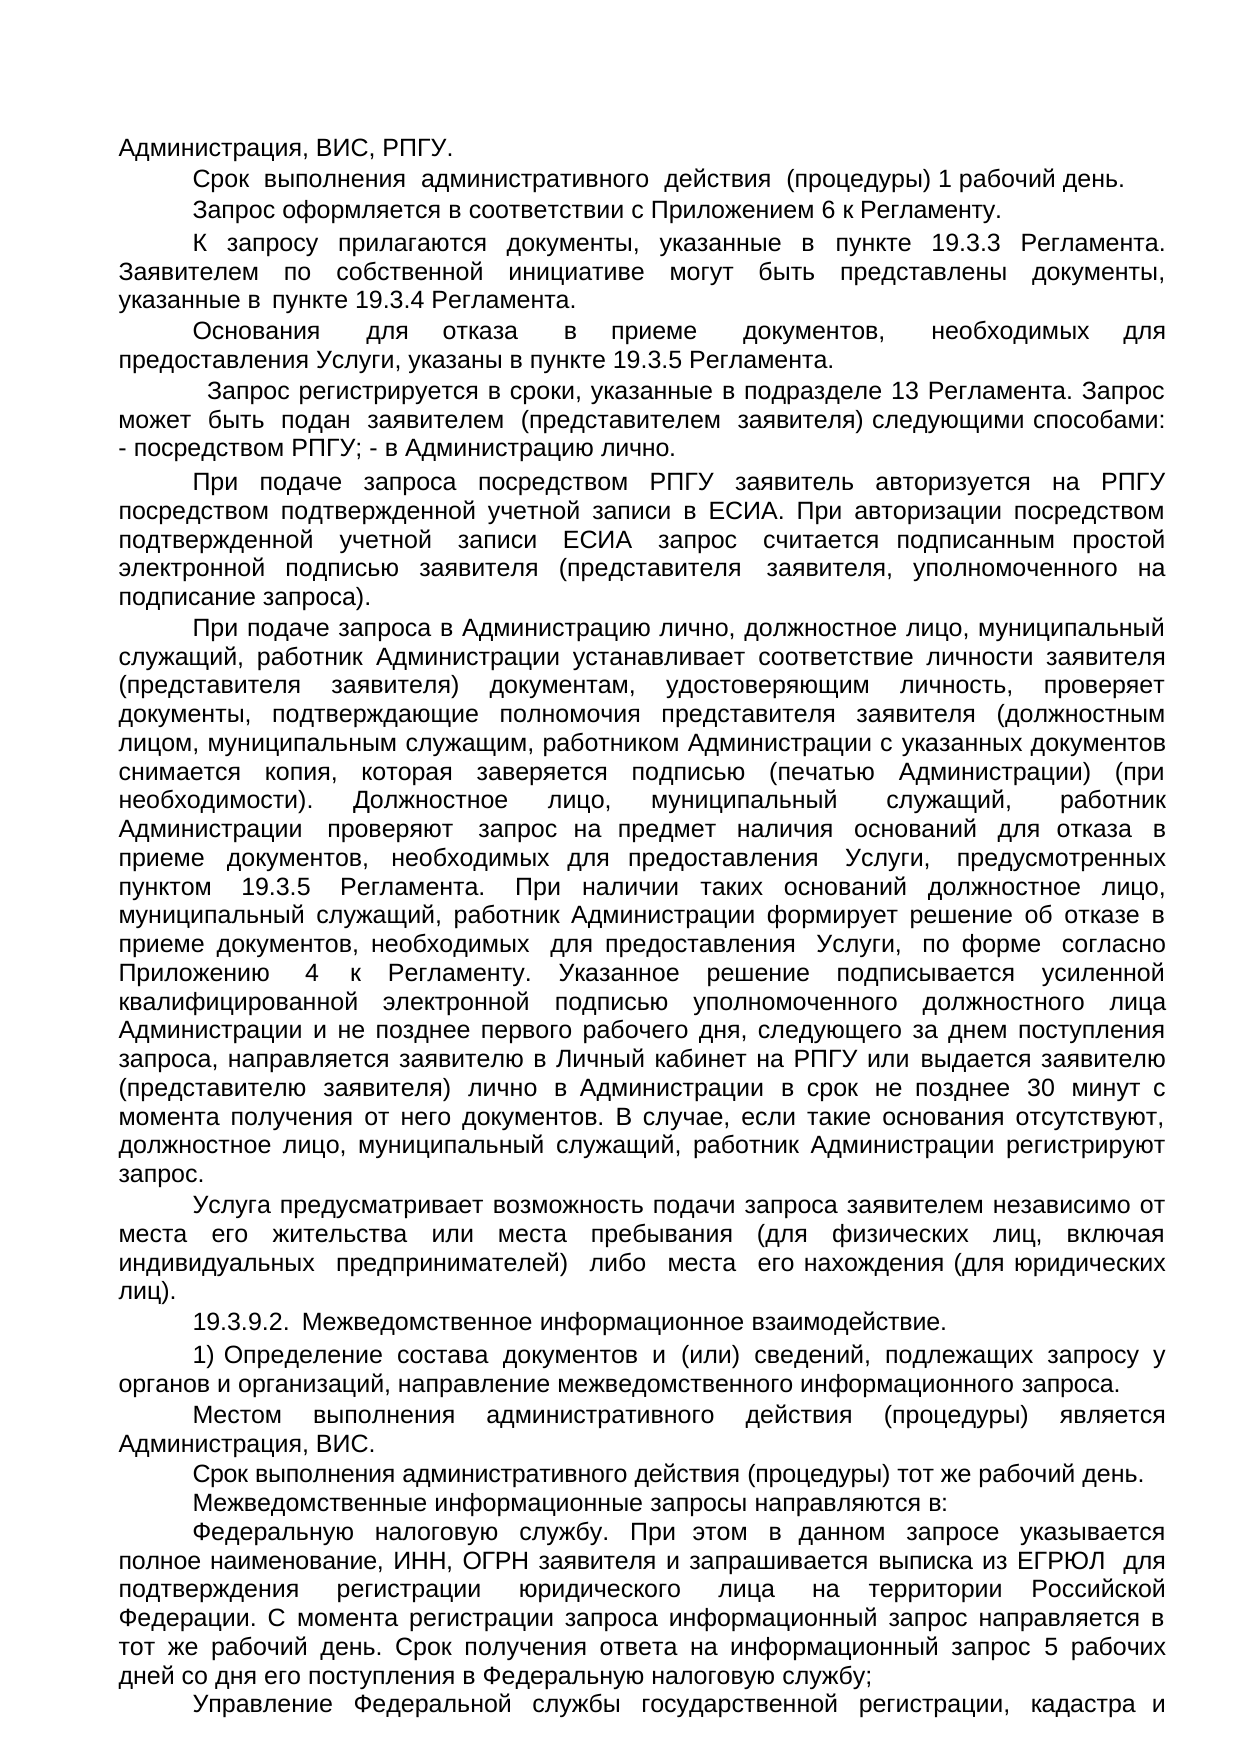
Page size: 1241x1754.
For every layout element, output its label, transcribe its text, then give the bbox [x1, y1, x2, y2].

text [118, 133, 1166, 162]
list Межведомственное информационное взаимодействие. [192, 1307, 1166, 1336]
text Основания для отказа в приеме документов, необходимых для предоставления Услуги, указаны в пункте 19.3.5 Регламента. [118, 316, 1166, 374]
text При подаче запроса посредством РПГУ заявитель авторизуется на РПГУ посредством подтвержденной учетной записи в ЕСИА. При авторизации посредством подтвержденной учетной записи ЕСИА запрос считается подписанным простой электронной подписью заявителя (представителя заявителя, уполномоченного на подписание запроса). [118, 467, 1166, 611]
text К запросу прилагаются документы, указанные в пункте 19.3.3 Регламента. Заявителем по собственной инициативе могут быть представлены документы, указанные в пункте 19.3.4 Регламента. [118, 228, 1166, 314]
text Запрос оформляется в соответствии с Приложением 6 к Регламенту. [192, 194, 1166, 223]
text Срок выполнения административного действия (процедуры) тот же рабочий день. [118, 1459, 1166, 1488]
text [118, 1689, 1166, 1718]
text Срок выполнения административного действия (процедуры) 1 рабочий день. [118, 164, 1166, 192]
text Запрос регистрируется в сроки, указанные в подразделе 13 Регламента. Запрос может быть подан заявителем (представителем заявителя) следующими способами: - посредством РПГУ; - в Администрацию лично. [118, 376, 1166, 462]
list Определение состава документов и (или) сведений, подлежащих запросу у органов и организаций, направление межведомственного информационного запроса. [118, 1340, 1166, 1398]
text Услуга предусматривает возможность подачи запроса заявителем независимо от места его жительства или места пребывания (для физических лиц, включая индивидуальных предпринимателей) либо места его нахождения (для юридических лиц). [118, 1190, 1166, 1305]
text Федеральную налоговую службу. При этом в данном запросе указывается полное наименование, ИНН, ОГРН заявителя и запрашивается выписка из ЕГРЮЛ для подтверждения регистрации юридического лица на территории Российской Федерации. С момента регистрации запроса информационный запрос направляется в тот же рабочий день. Срок получения ответа на информационный запрос 5 рабочих дней со дня его поступления в Федеральную налоговую службу; [118, 1517, 1166, 1689]
text Местом выполнения административного действия (процедуры) является Администрация, ВИС. [118, 1400, 1166, 1457]
text Межведомственные информационные запросы направляются в: [192, 1488, 1166, 1517]
text При подаче запроса в Администрацию лично, должностное лицо, муниципальный служащий, работник Администрации устанавливает соответствие личности заявителя (представителя заявителя) документам, удостоверяющим личность, проверяет документы, подтверждающие полномочия представителя заявителя (должностным лицом, муниципальным служащим, работником Администрации с указанных документов снимается копия, которая заверяется подписью (печатью Администрации) (при необходимости). Должностное лицо, муниципальный служащий, работник Администрации проверяют запрос на предмет наличия оснований для отказа в приеме документов, необходимых для предоставления Услуги, предусмотренных пунктом 19.3.5 Регламента. При наличии таких оснований должностное лицо, муниципальный служащий, работник Администрации формирует решение об отказе в приеме документов, необходимых для предоставления Услуги, по форме согласно Приложению 4 к Регламенту. Указанное решение подписывается усиленной квалифицированной электронной подписью уполномоченного должностного лица Администрации и не позднее первого рабочего дня, следующего за днем поступления запроса, направляется заявителю в Личный кабинет на РПГУ или выдается заявителю (представителю заявителя) лично в Администрации в срок не позднее 30 минут с момента получения от него документов. В случае, если такие основания отсутствуют, должностное лицо, муниципальный служащий, работник Администрации регистрируют запрос. [118, 613, 1166, 1188]
